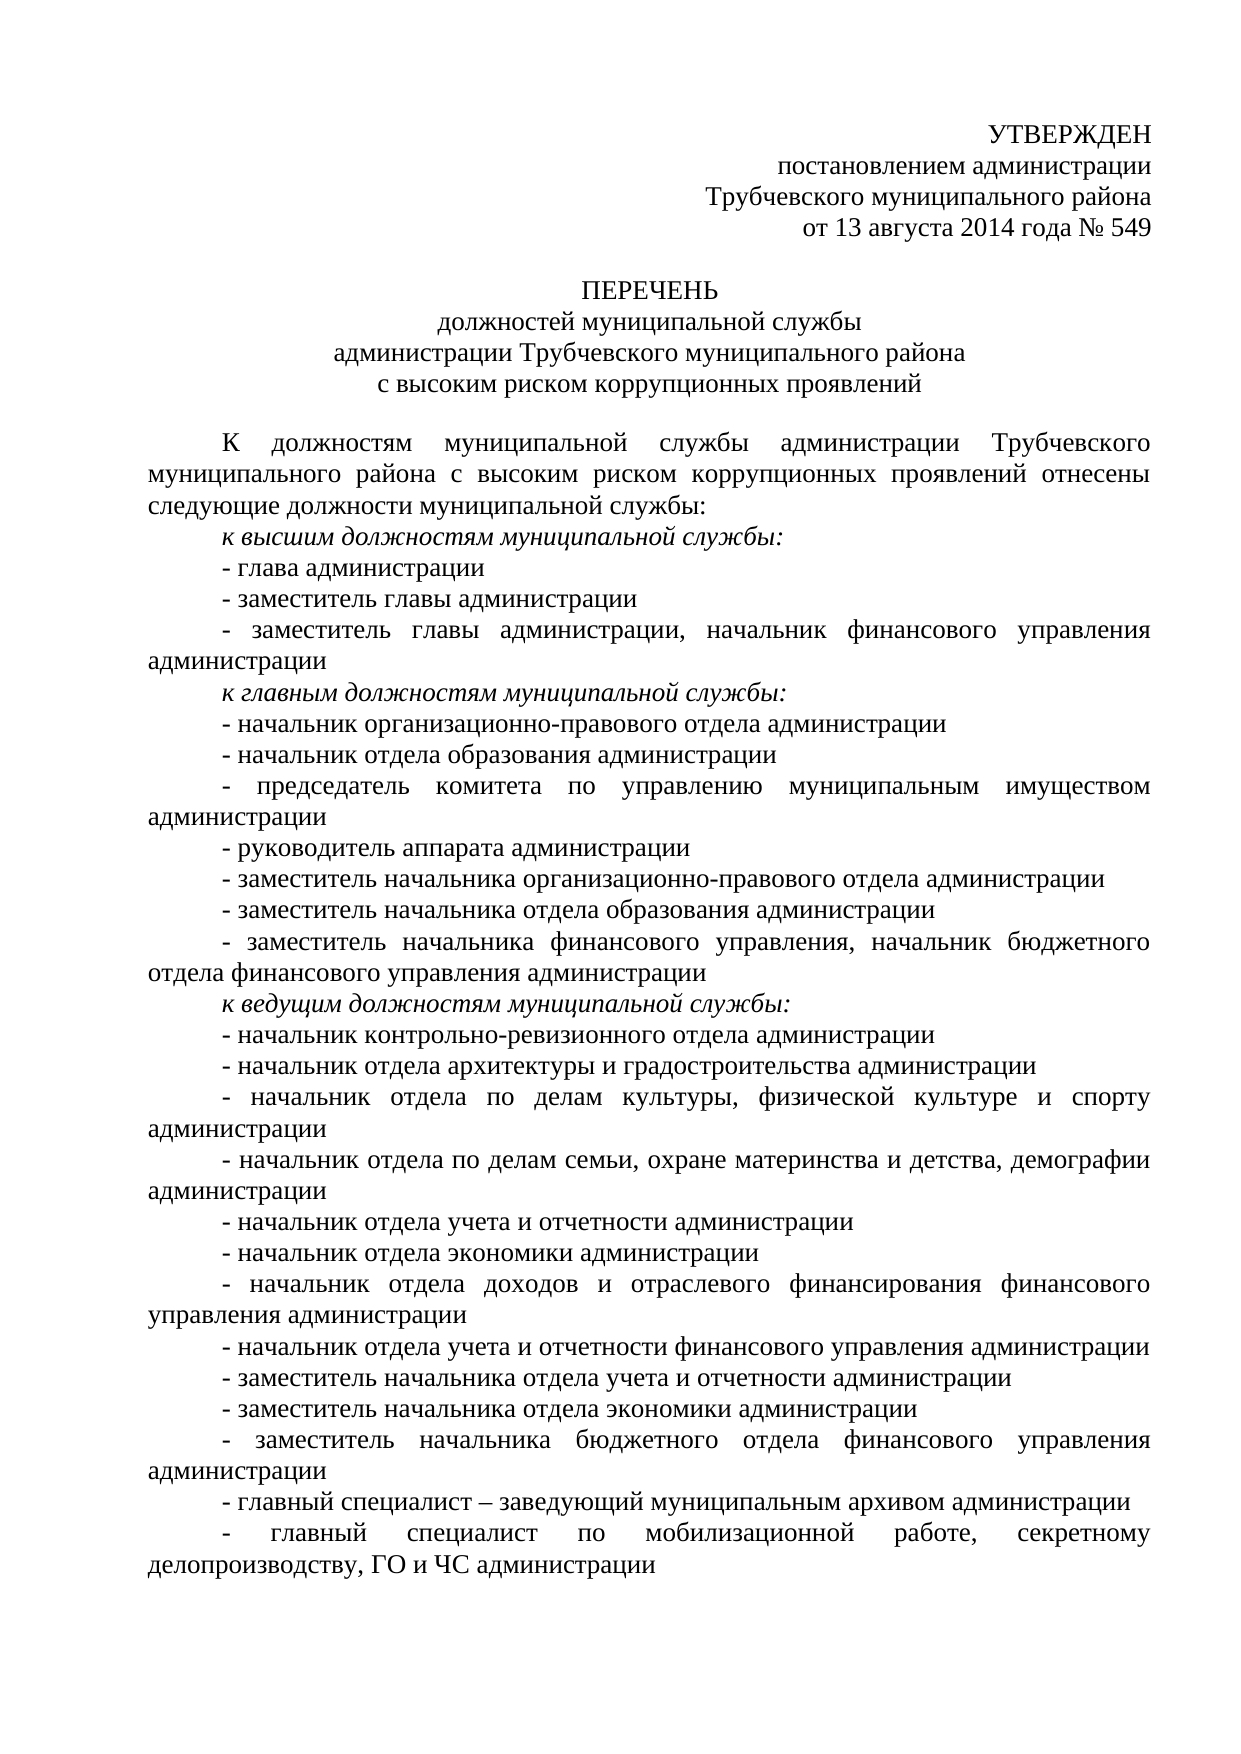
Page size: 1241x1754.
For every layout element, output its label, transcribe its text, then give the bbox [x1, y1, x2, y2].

text - заместитель начальника отдела образования администрации [148, 894, 1152, 925]
text - начальник отдела по делам семьи, охране материнства и детства, демографии администрации [148, 1143, 1152, 1205]
text к высшим должностям муниципальной службы: [148, 520, 1152, 551]
text - заместитель начальника отдела учета и отчетности администрации [148, 1361, 1152, 1392]
text - заместитель главы администрации [148, 582, 1152, 613]
text к главным должностям муниципальной службы: [148, 676, 1152, 707]
text - начальник отдела экономики администрации [148, 1236, 1152, 1267]
text - начальник отдела архитектуры и градостроительства администрации [148, 1049, 1152, 1081]
text - заместитель начальника финансового управления, начальник бюджетного отдела финансового управления администрации [148, 925, 1152, 987]
text - заместитель начальника бюджетного отдела финансового управления администрации [148, 1423, 1152, 1485]
text от 13 августа 2014 года № 549 [148, 212, 1152, 243]
text к ведущим должностям муниципальной службы: [148, 987, 1152, 1018]
text - главный специалист по мобилизационной работе, секретному делопроизводству, ГО и ЧС администрации [148, 1517, 1152, 1579]
text - заместитель начальника отдела экономики администрации [148, 1392, 1152, 1423]
text должностей муниципальной службы [148, 305, 1152, 336]
text постановлением администрации [148, 149, 1152, 180]
text К должностям муниципальной службы администрации Трубчевского муниципального района с высоким риском коррупционных проявлений отнесены следующие должности муниципальной службы: [148, 426, 1152, 520]
text - начальник отдела доходов и отраслевого финансирования финансового управления администрации [148, 1267, 1152, 1330]
text УТВЕРЖДЕН [148, 118, 1152, 149]
text - заместитель главы администрации, начальник финансового управления администрации [148, 613, 1152, 676]
text - начальник отдела учета и отчетности администрации [148, 1205, 1152, 1236]
text - начальник контрольно-ревизионного отдела администрации [148, 1018, 1152, 1049]
text Трубчевского муниципального района [148, 180, 1152, 212]
text - начальник отдела учета и отчетности финансового управления администрации [148, 1330, 1152, 1361]
text с высоким риском коррупционных проявлений [148, 367, 1152, 426]
text - начальник организационно-правового отдела администрации [148, 707, 1152, 738]
text - начальник отдела образования администрации [148, 738, 1152, 769]
text - глава администрации [148, 551, 1152, 582]
text - руководитель аппарата администрации [148, 831, 1152, 862]
text администрации Трубчевского муниципального района [148, 336, 1152, 367]
text - заместитель начальника организационно-правового отдела администрации [148, 862, 1152, 894]
text - начальник отдела по делам культуры, физической культуре и спорту администрации [148, 1081, 1152, 1143]
text ПЕРЕЧЕНЬ [148, 274, 1152, 305]
text - главный специалист – заведующий муниципальным архивом администрации [148, 1485, 1152, 1517]
text - председатель комитета по управлению муниципальным имуществом администрации [148, 769, 1152, 831]
